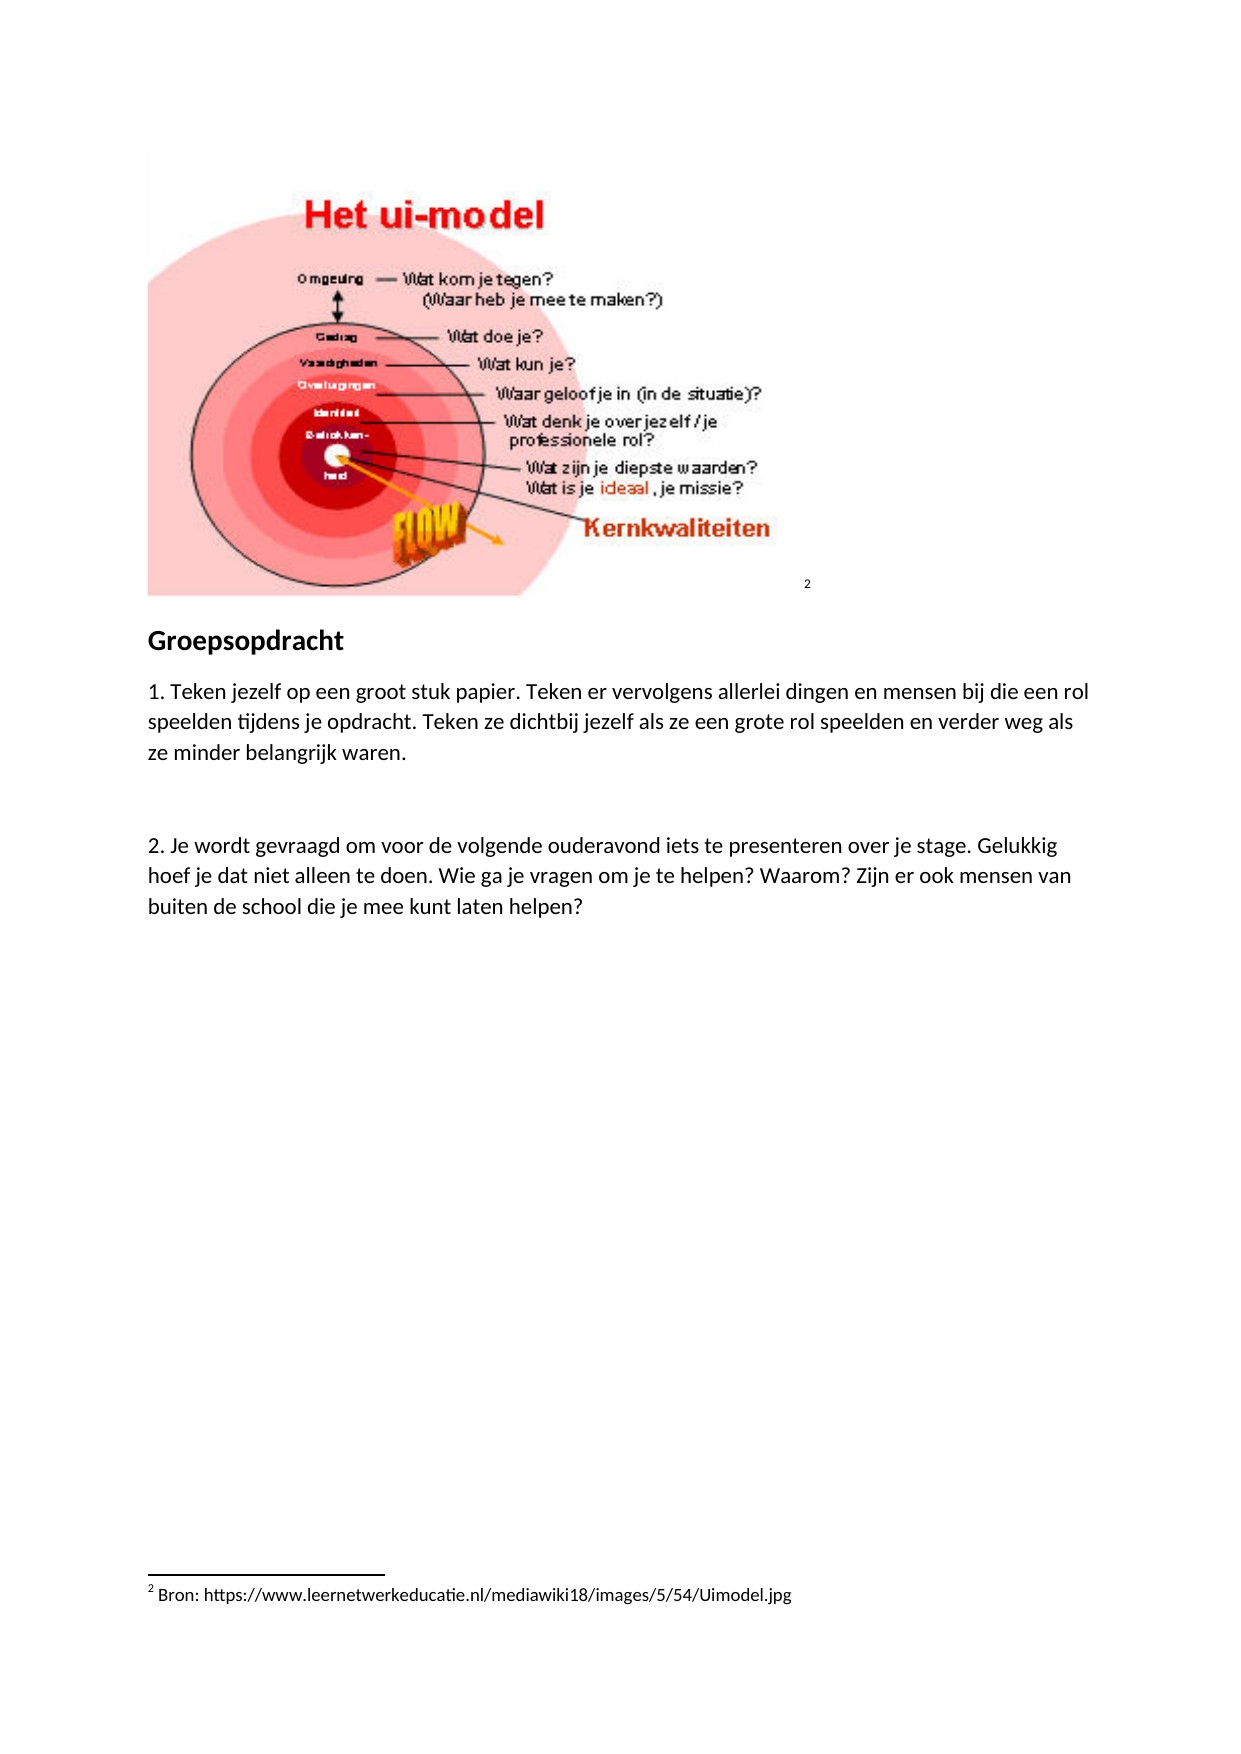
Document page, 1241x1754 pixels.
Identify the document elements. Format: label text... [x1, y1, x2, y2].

text 1. Teken jezelf op een groot stuk papier. Teken er vervolgens allerlei dingen en mensen bij die een rol speelden tijdens je opdracht. Teken ze dichtbij jezelf als ze een grote rol speelden en verder weg als ze minder belangrijk waren. [148, 677, 1093, 766]
text 2. Je wordt gevraagd om voor de volgende ouderavond iets te presenteren over je stage. Gelukkig hoef je dat niet alleen te doen. Wie ga je vragen om je te helpen? Waarom? Zijn er ook mensen van buiten de school die je mee kunt laten helpen? [148, 831, 1093, 920]
picture [147, 147, 804, 598]
text Groepsopdracht [148, 622, 1093, 658]
